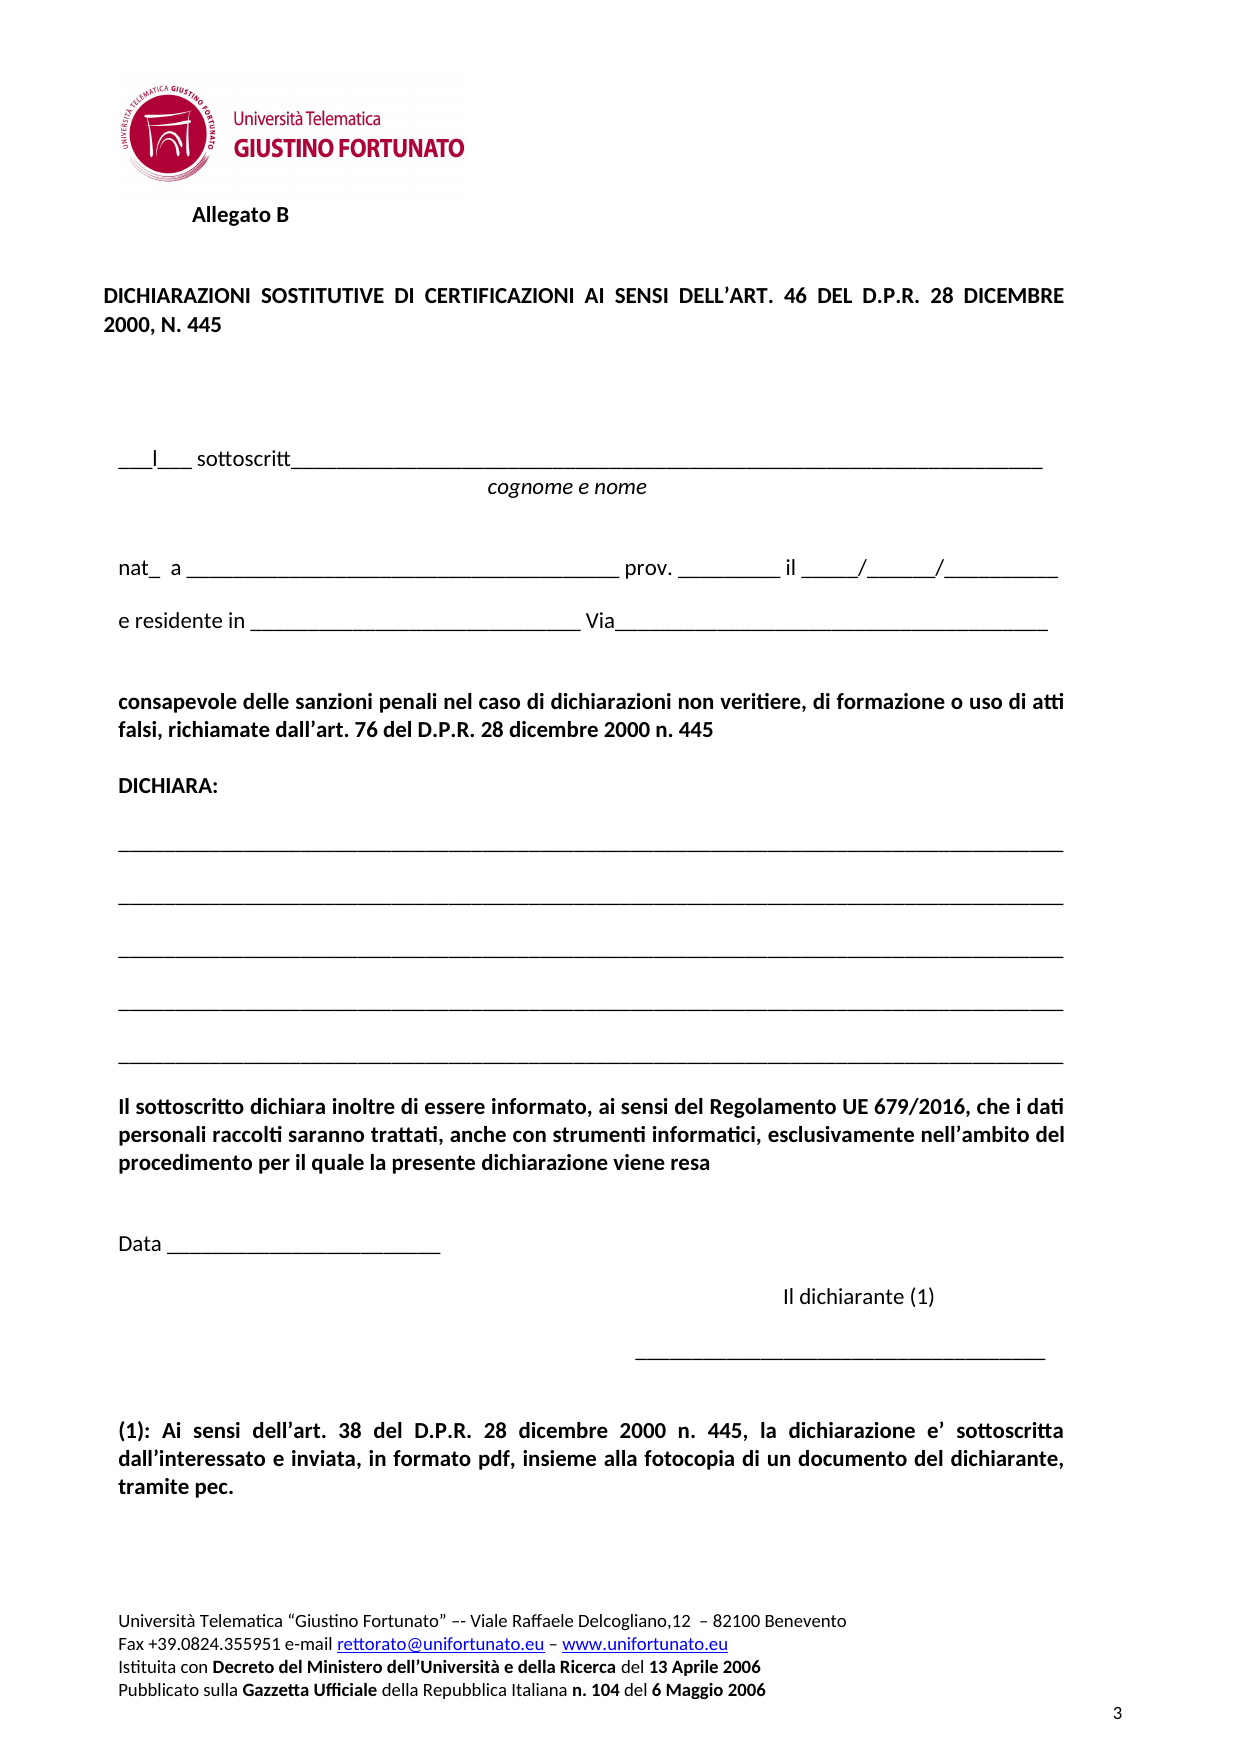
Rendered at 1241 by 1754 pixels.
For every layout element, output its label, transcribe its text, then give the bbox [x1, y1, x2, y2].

picture [118, 73, 468, 201]
text cognome e nome [413, 472, 1066, 500]
text Data ________________________ [118, 1229, 1066, 1257]
text DICHIARA: [118, 771, 1066, 799]
text ___________________________________________________________________________________ [118, 933, 1066, 961]
text nat_ a ______________________________________ prov. _________ il _____/______/__________ [118, 553, 1066, 581]
text Il dichiarante (1) [709, 1282, 1066, 1310]
text ___________________________________________________________________________________ [118, 1039, 1066, 1067]
text ___l___ sottoscritt__________________________________________________________________ [118, 444, 1066, 472]
text Il sottoscritto dichiara inoltre di essere informato, ai sensi del Regolamento UE 679/2016, che i dati personali raccolti saranno trattati, anche con strumenti informatici, esclusivamente nell’ambito del procedimento per il quale la presente dichiarazione viene resa [118, 1092, 1066, 1176]
text consapevole delle sanzioni penali nel caso di dichiarazioni non veritiere, di formazione o uso di atti falsi, richiamate dall’art. 76 del D.P.R. 28 dicembre 2000 n. 445 [118, 687, 1066, 743]
text ___________________________________________________________________________________ [118, 986, 1066, 1014]
text Allegato B [118, 201, 1066, 229]
text ___________________________________________________________________________________ [118, 880, 1066, 908]
text ____________________________________ [561, 1335, 1066, 1363]
text ___________________________________________________________________________________ [118, 827, 1066, 855]
text (1): Ai sensi dell’art. 38 del D.P.R. 28 dicembre 2000 n. 445, la dichiarazione e’ sottoscritta dall’interessato e inviata, in formato pdf, insieme alla fotocopia di un documento del dichiarante, tramite pec. [118, 1416, 1066, 1500]
text DICHIARAZIONI SOSTITUTIVE DI CERTIFICAZIONI AI SENSI DELL’ART. 46 DEL D.P.R. 28 DICEMBRE 2000, N. 445 [103, 282, 1066, 338]
text e residente in _____________________________ Via______________________________________ [118, 606, 1066, 634]
